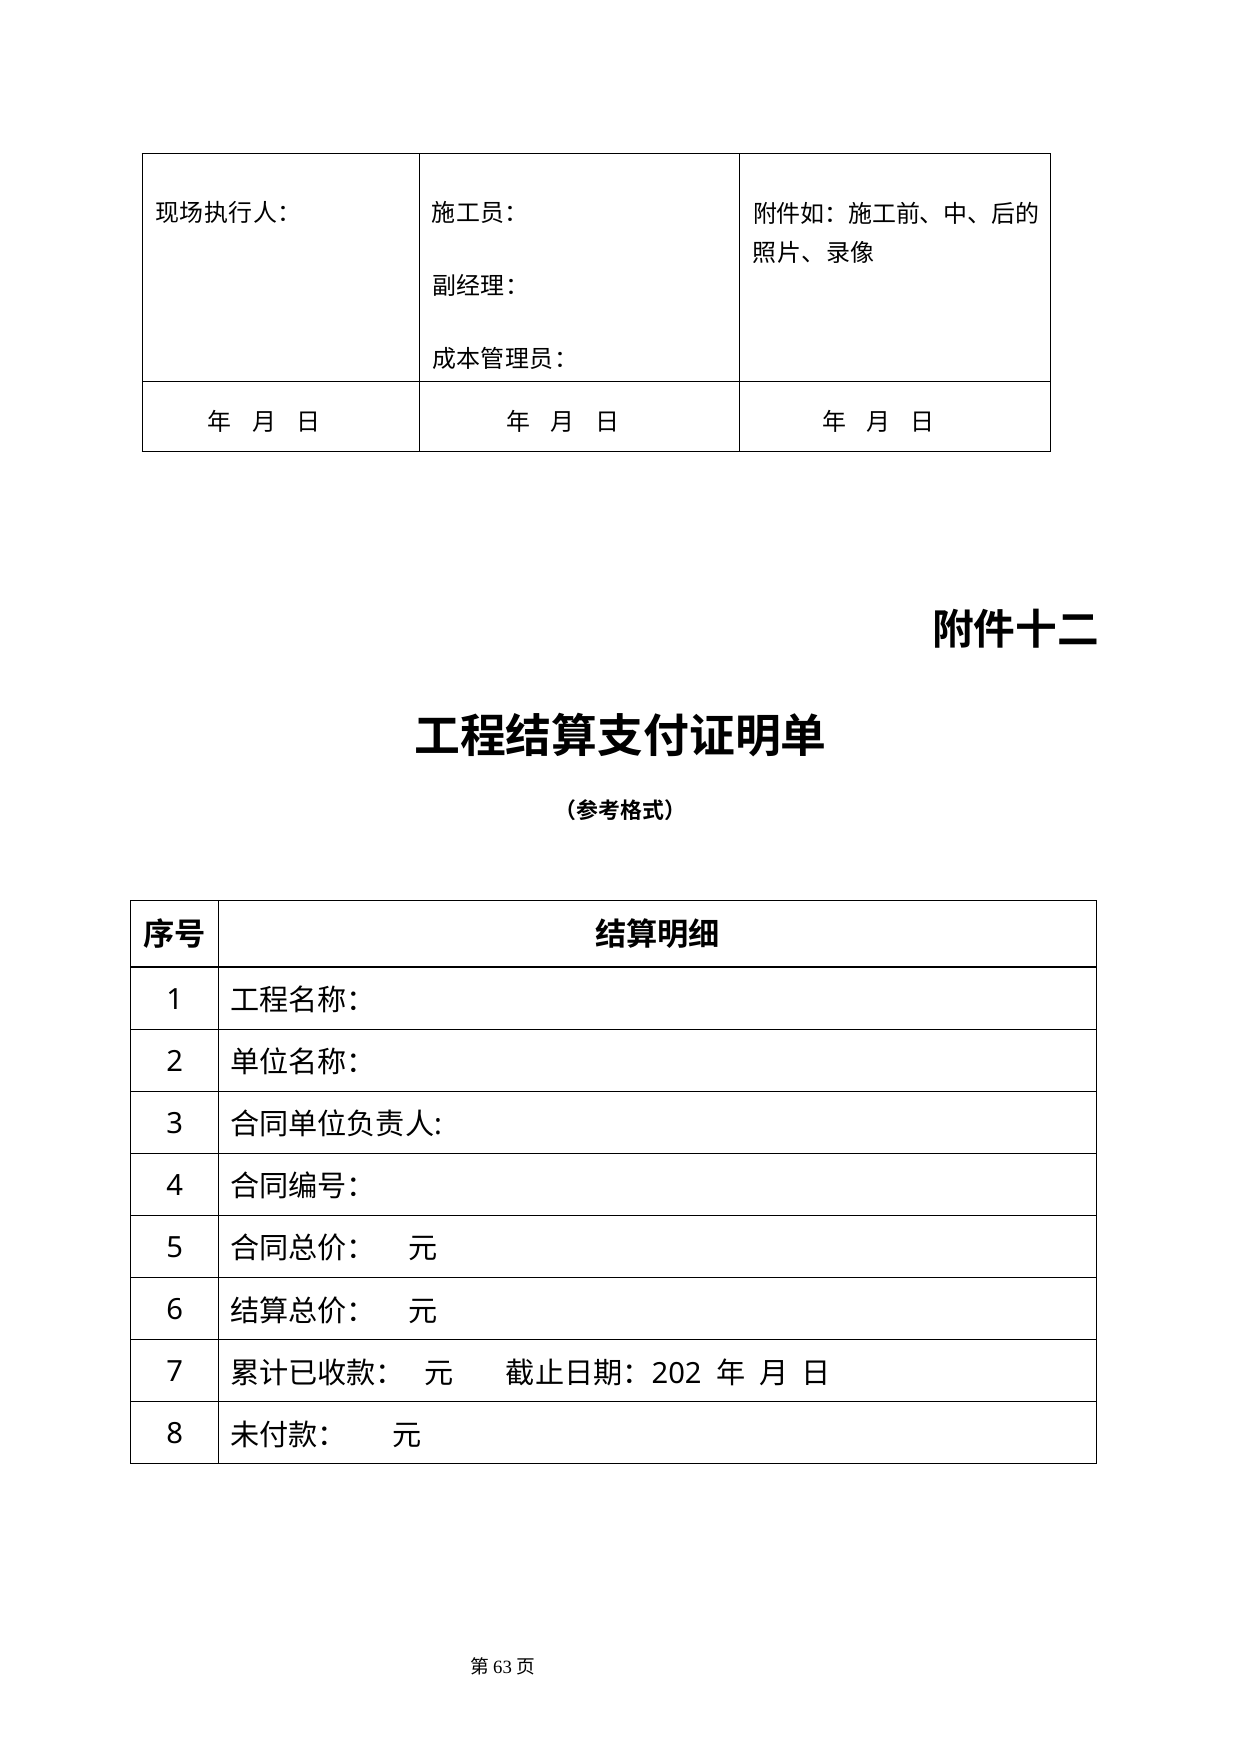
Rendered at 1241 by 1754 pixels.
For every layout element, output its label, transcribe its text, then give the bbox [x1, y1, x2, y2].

table_cell 7 [131, 1340, 218, 1401]
table_cell 1 [131, 968, 218, 1028]
table_cell 年 月 日 [143, 382, 419, 451]
table_cell 合同总价： 元 [219, 1216, 1096, 1277]
table_cell 3 [131, 1092, 218, 1153]
table_cell 合同编号： [219, 1154, 1096, 1215]
table_header 序号 [131, 901, 218, 966]
table_cell 5 [131, 1216, 218, 1277]
text 工程结算支付证明单 [142, 687, 1098, 778]
table_cell 年 月 日 [740, 382, 1050, 451]
text 附件十二 [142, 596, 1098, 656]
table_cell 6 [131, 1278, 218, 1339]
table_cell 2 [131, 1030, 218, 1091]
table_cell 结算总价： 元 [219, 1278, 1096, 1339]
table_cell 附件如：施工前、中、后的 照片、录像 [740, 154, 1050, 381]
table_cell 4 [131, 1154, 218, 1215]
table_cell 施工员： 副经理： 成本管理员： [420, 154, 739, 381]
table_cell 合同单位负责人: [219, 1092, 1096, 1153]
table_cell 现场执行人： [143, 154, 419, 381]
table_cell 8 [131, 1402, 218, 1463]
table_header 结算明细 [219, 901, 1096, 966]
table_cell 年 月 日 [420, 382, 739, 451]
table_cell 未付款： 元 [219, 1402, 1096, 1463]
text （参考格式） [142, 778, 1098, 839]
table_cell 单位名称： [219, 1030, 1096, 1091]
table_cell 累计已收款： 元 截止日期：202 年 月 日 [219, 1340, 1096, 1401]
table_cell 工程名称： [219, 968, 1096, 1028]
